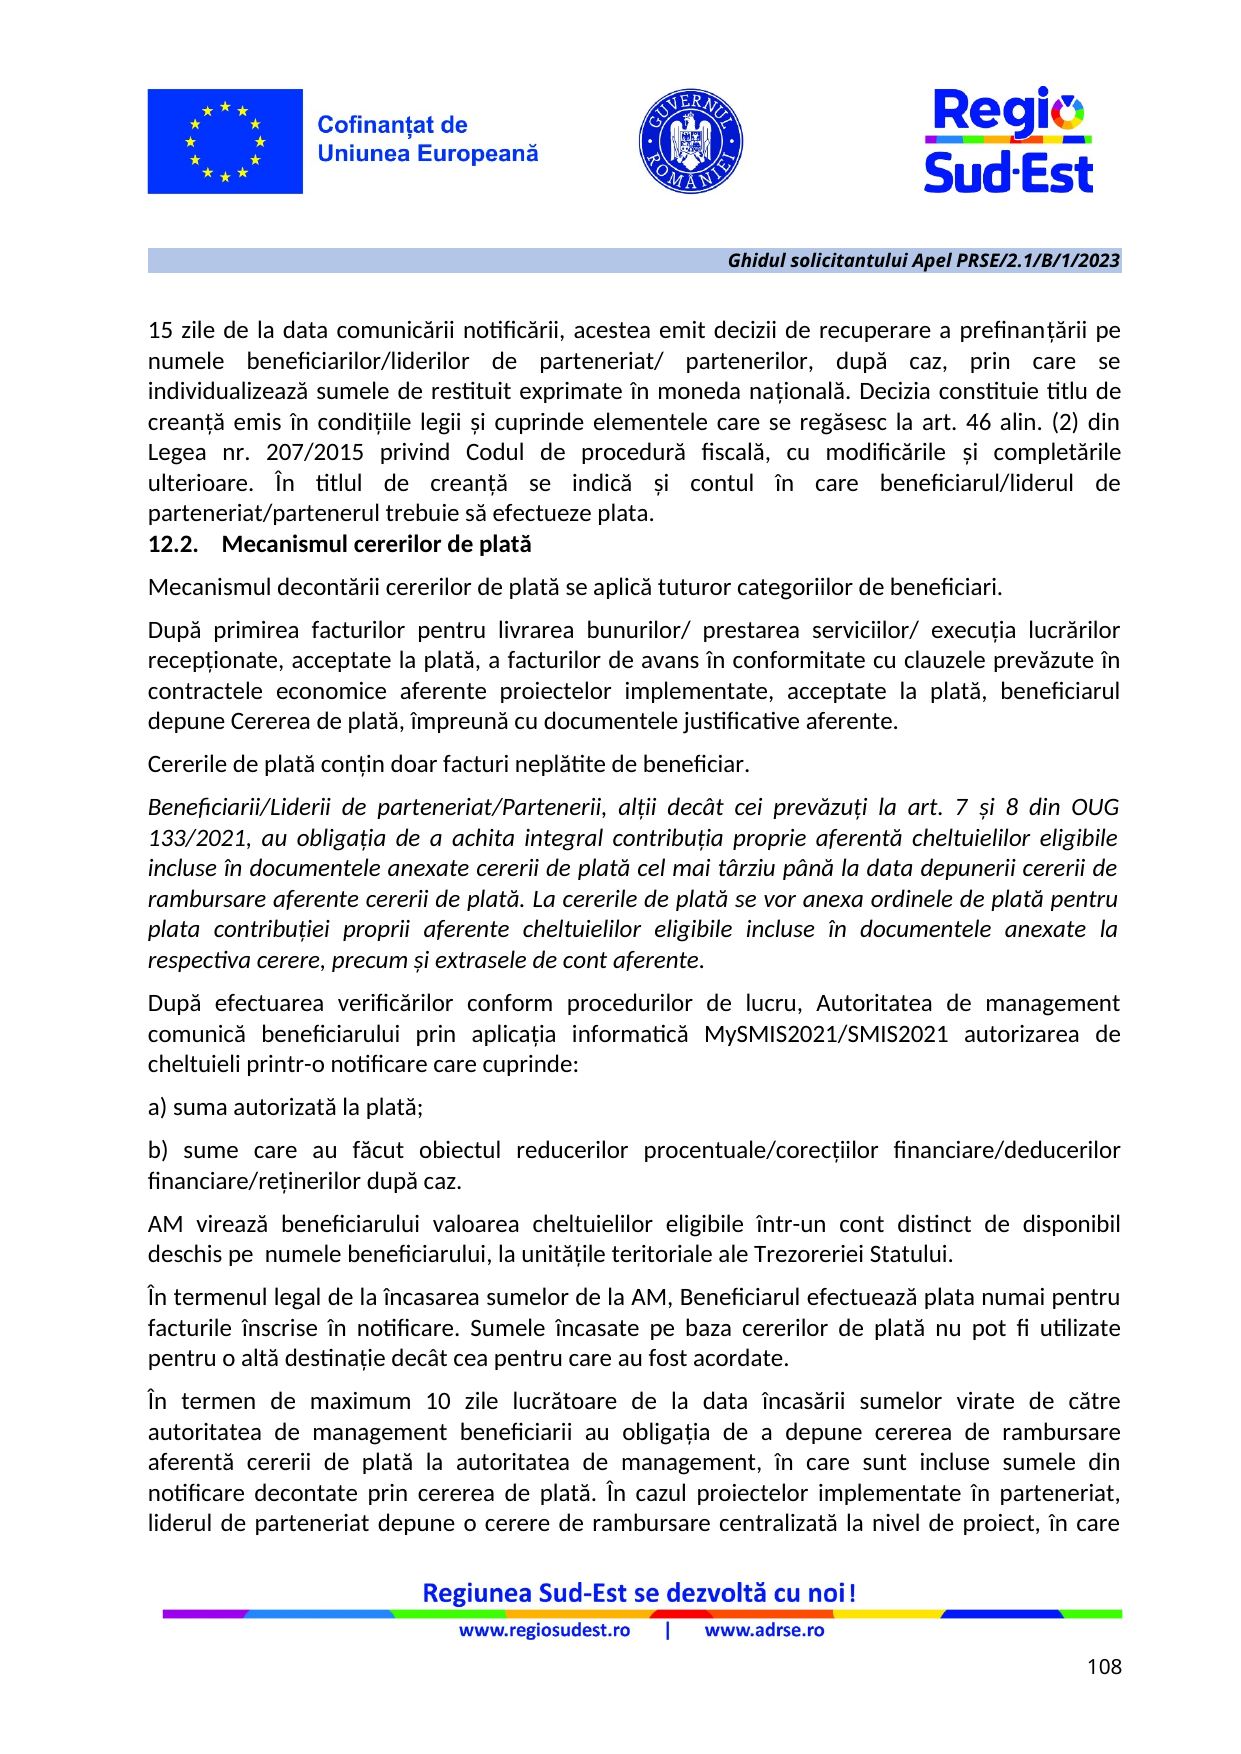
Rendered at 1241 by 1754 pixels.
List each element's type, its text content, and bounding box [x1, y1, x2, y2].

text a) suma autorizată la plată; [148, 1091, 1122, 1122]
text După efectuarea verificărilor conform procedurilor de lucru, Autoritatea de management comunică beneficiarului prin aplicația informatică MySMIS2021/SMIS2021 autorizarea de cheltuieli printr-o notificare care cuprinde: [148, 987, 1122, 1079]
text În termenul legal de la încasarea sumelor de la AM, Beneficiarul efectuează plata numai pentru facturile înscrise în notificare. Sumele încasate pe baza cererilor de plată nu pot fi utilizate pentru o altă destinație decât cea pentru care au fost acordate. [148, 1281, 1122, 1373]
picture [147, 86, 1093, 195]
picture [162, 1582, 1123, 1640]
text Beneficiarii/Liderii de parteneriat/Partenerii, alţii decât cei prevăzuţi la art. 7 şi 8 din OUG 133/2021, au obligaţia de a achita integral contribuţia proprie aferentă cheltuielilor eligibile incluse în documentele anexate cererii de plată cel mai târziu până la data depunerii cererii de rambursare aferente cererii de plată. La cererile de plată se vor anexa ordinele de plată pentru plata contribuţiei proprii aferente cheltuielilor eligibile incluse în documentele anexate la respectiva cerere, precum și extrasele de cont aferente. [148, 792, 1122, 975]
text Cererile de plată conțin doar facturi neplătite de beneficiar. [148, 748, 1122, 779]
text b) sume care au făcut obiectul reducerilor procentuale/corecțiilor financiare/deducerilor financiare/reținerilor după caz. [148, 1134, 1122, 1195]
subtitle Mecanismul cererilor de plată [148, 528, 1122, 558]
text După primirea facturilor pentru livrarea bunurilor/ prestarea serviciilor/ execuția lucrărilor recepționate, acceptate la plată, a facturilor de avans în conformitate cu clauzele prevăzute în contractele economice aferente proiectelor implementate, acceptate la plată, beneficiarul depune Cererea de plată, împreună cu documentele justificative aferente. [148, 614, 1122, 736]
text Mecanismul decontării cererilor de plată se aplică tuturor categoriilor de beneficiari. [148, 571, 1122, 601]
text AM virează beneficiarului valoarea cheltuielilor eligibile într-un cont distinct de disponibil deschis pe numele beneficiarului, la unitățile teritoriale ale Trezoreriei Statului. [148, 1208, 1122, 1269]
